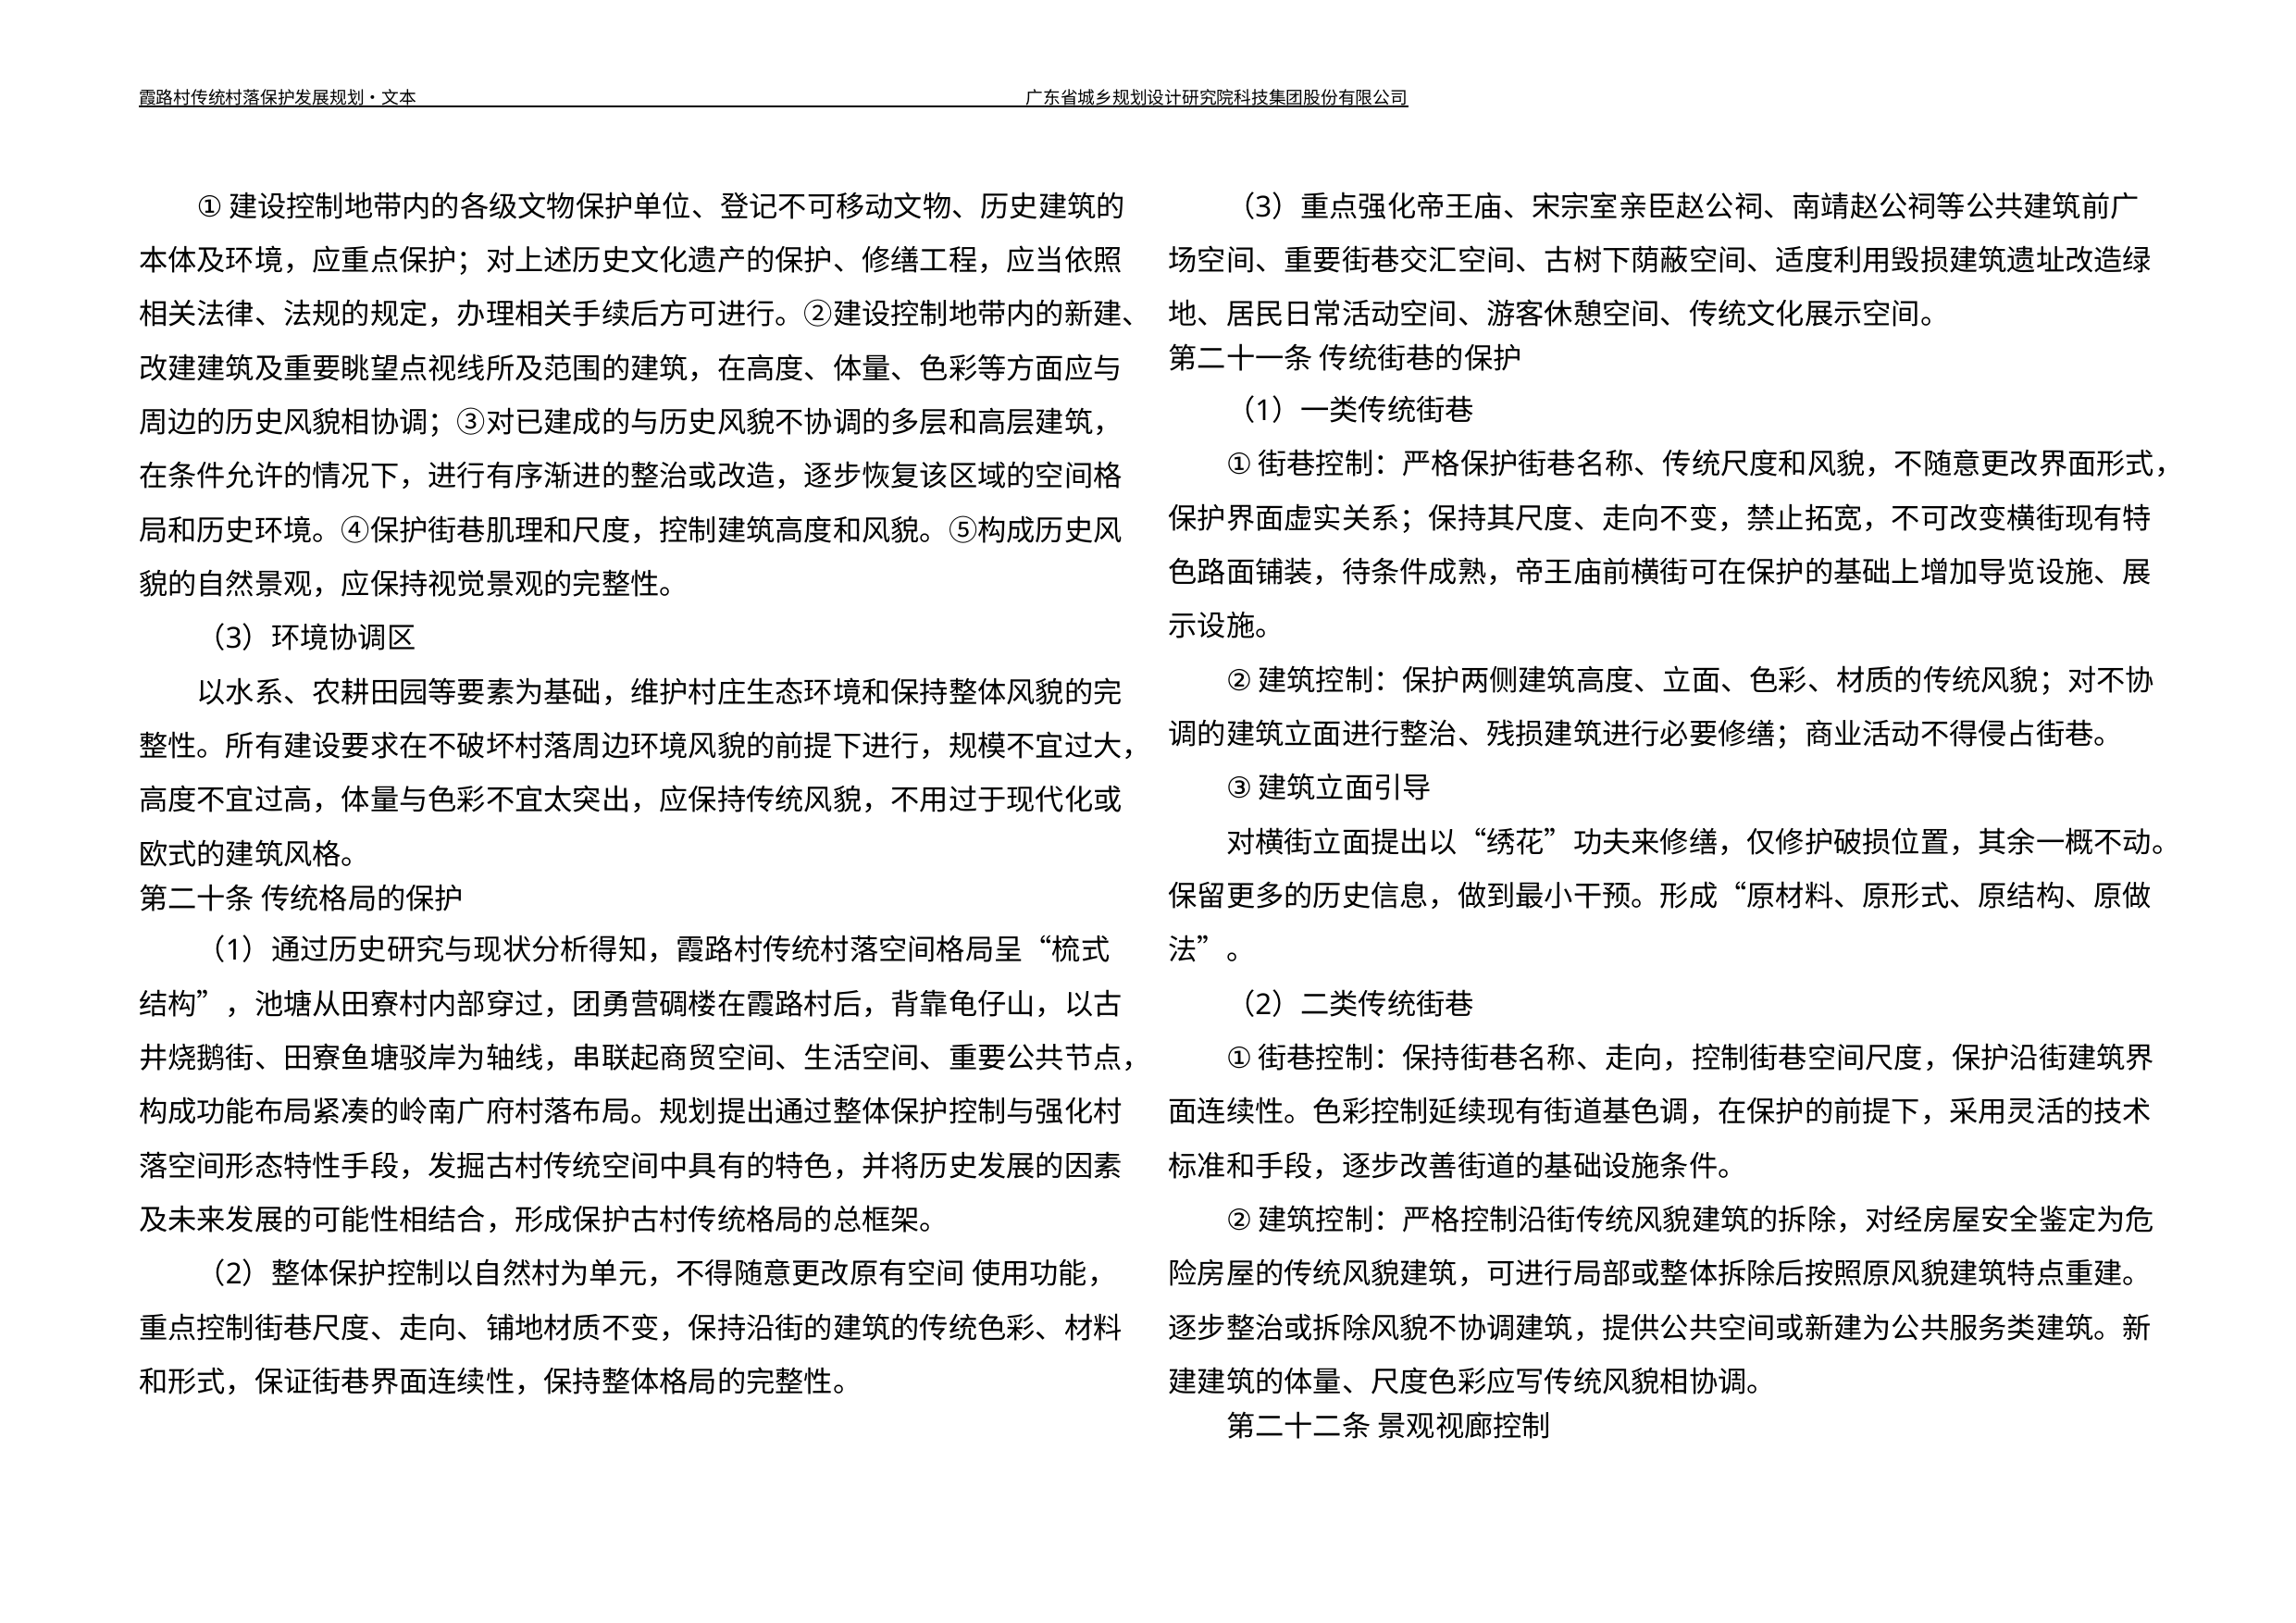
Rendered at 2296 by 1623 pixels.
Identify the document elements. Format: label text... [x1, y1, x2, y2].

text ①建设控制地带内的各级文物保护单位、登记不可移动文物、历史建筑的本体及环境，应重点保护；对上述历史文化遗产的保护、修缮工程，应当依照相关法律、法规的规定，办理相关手续后方可进行。②建设控制地带内的新建、改建建筑及重要眺望点视线所及范围的建筑，在高度、体量、色彩等方面应与周边的历史风貌相协调；③对已建成的与历史风貌不协调的多层和高层建筑，在条件允许的情况下，进行有序渐进的整治或改造，逐步恢复该区域的空间格局和历史环境。④保护街巷肌理和尺度，控制建筑高度和风貌。⑤构成历史风貌的自然景观，应保持视觉景观的完整性。 [139, 173, 1127, 605]
text ②建筑控制：严格控制沿街传统风貌建筑的拆除，对经房屋安全鉴定为危险房屋的传统风貌建筑，可进行局部或整体拆除后按照原风貌建筑特点重建。逐步整治或拆除风貌不协调建筑，提供公共空间或新建为公共服务类建筑。新建建筑的体量、尺度色彩应写传统风貌相协调。 [1168, 1187, 2156, 1403]
text ③建筑立面引导 [1168, 755, 2156, 809]
text 以水系、农耕田园等要素为基础，维护村庄生态环境和保持整体风貌的完整性。所有建设要求在不破坏村落周边环境风貌的前提下进行，规模不宜过大，高度不宜过高，体量与色彩不宜太突出，应保持传统风貌，不用过于现代化或欧式的建筑风格。 [139, 659, 1127, 875]
text （2）整体保护控制以自然村为单元，不得随意更改原有空间 使用功能，重点控制街巷尺度、走向、铺地材质不变，保持沿街的建筑的传统色彩、材料和形式，保证街巷界面连续性，保持整体格局的完整性。 [139, 1241, 1127, 1403]
text （1）一类传统街巷 [1168, 378, 2156, 431]
text （1）通过历史研究与现状分析得知，霞路村传统村落空间格局呈“梳式结构”，池塘从田寮村内部穿过，团勇营碉楼在霞路村后，背靠龟仔山，以古井烧鹅街、田寮鱼塘驳岸为轴线，串联起商贸空间、生活空间、重要公共节点，构成功能布局紧凑的岭南广府村落布局。规划提出通过整体保护控制与强化村落空间形态特性手段，发掘古村传统空间中具有的特色，并将历史发展的因素及未来发展的可能性相结合，形成保护古村传统格局的总框架。 [139, 917, 1127, 1241]
text （2）二类传统街巷 [1168, 971, 2156, 1025]
list 传统街巷的保护 [1168, 335, 2156, 378]
text （3）环境协调区 [139, 605, 1127, 659]
text ②建筑控制：保护两侧建筑高度、立面、色彩、材质的传统风貌；对不协调的建筑立面进行整治、残损建筑进行必要修缮；商业活动不得侵占街巷。 [1168, 647, 2156, 755]
text ①街巷控制：保持街巷名称、走向，控制街巷空间尺度，保护沿街建筑界面连续性。色彩控制延续现有街道基色调，在保护的前提下，采用灵活的技术标准和手段，逐步改善街道的基础设施条件。 [1168, 1025, 2156, 1187]
text 对横街立面提出以“绣花”功夫来修缮，仅修护破损位置，其余一概不动。保留更多的历史信息，做到最小干预。形成“原材料、原形式、原结构、原做法”。 [1168, 809, 2156, 971]
text ①街巷控制：严格保护街巷名称、传统尺度和风貌，不随意更改界面形式，保护界面虚实关系；保持其尺度、走向不变，禁止拓宽，不可改变横街现有特色路面铺装，待条件成熟，帝王庙前横街可在保护的基础上增加导览设施、展示设施。 [1168, 431, 2156, 647]
list 景观视廊控制 [1168, 1403, 2156, 1444]
text （3）重点强化帝王庙、宋宗室亲臣赵公祠、南靖赵公祠等公共建筑前广场空间、重要街巷交汇空间、古树下荫蔽空间、适度利用毁损建筑遗址改造绿地、居民日常活动空间、游客休憩空间、传统文化展示空间。 [1168, 173, 2156, 335]
list 传统格局的保护 [139, 875, 1127, 917]
